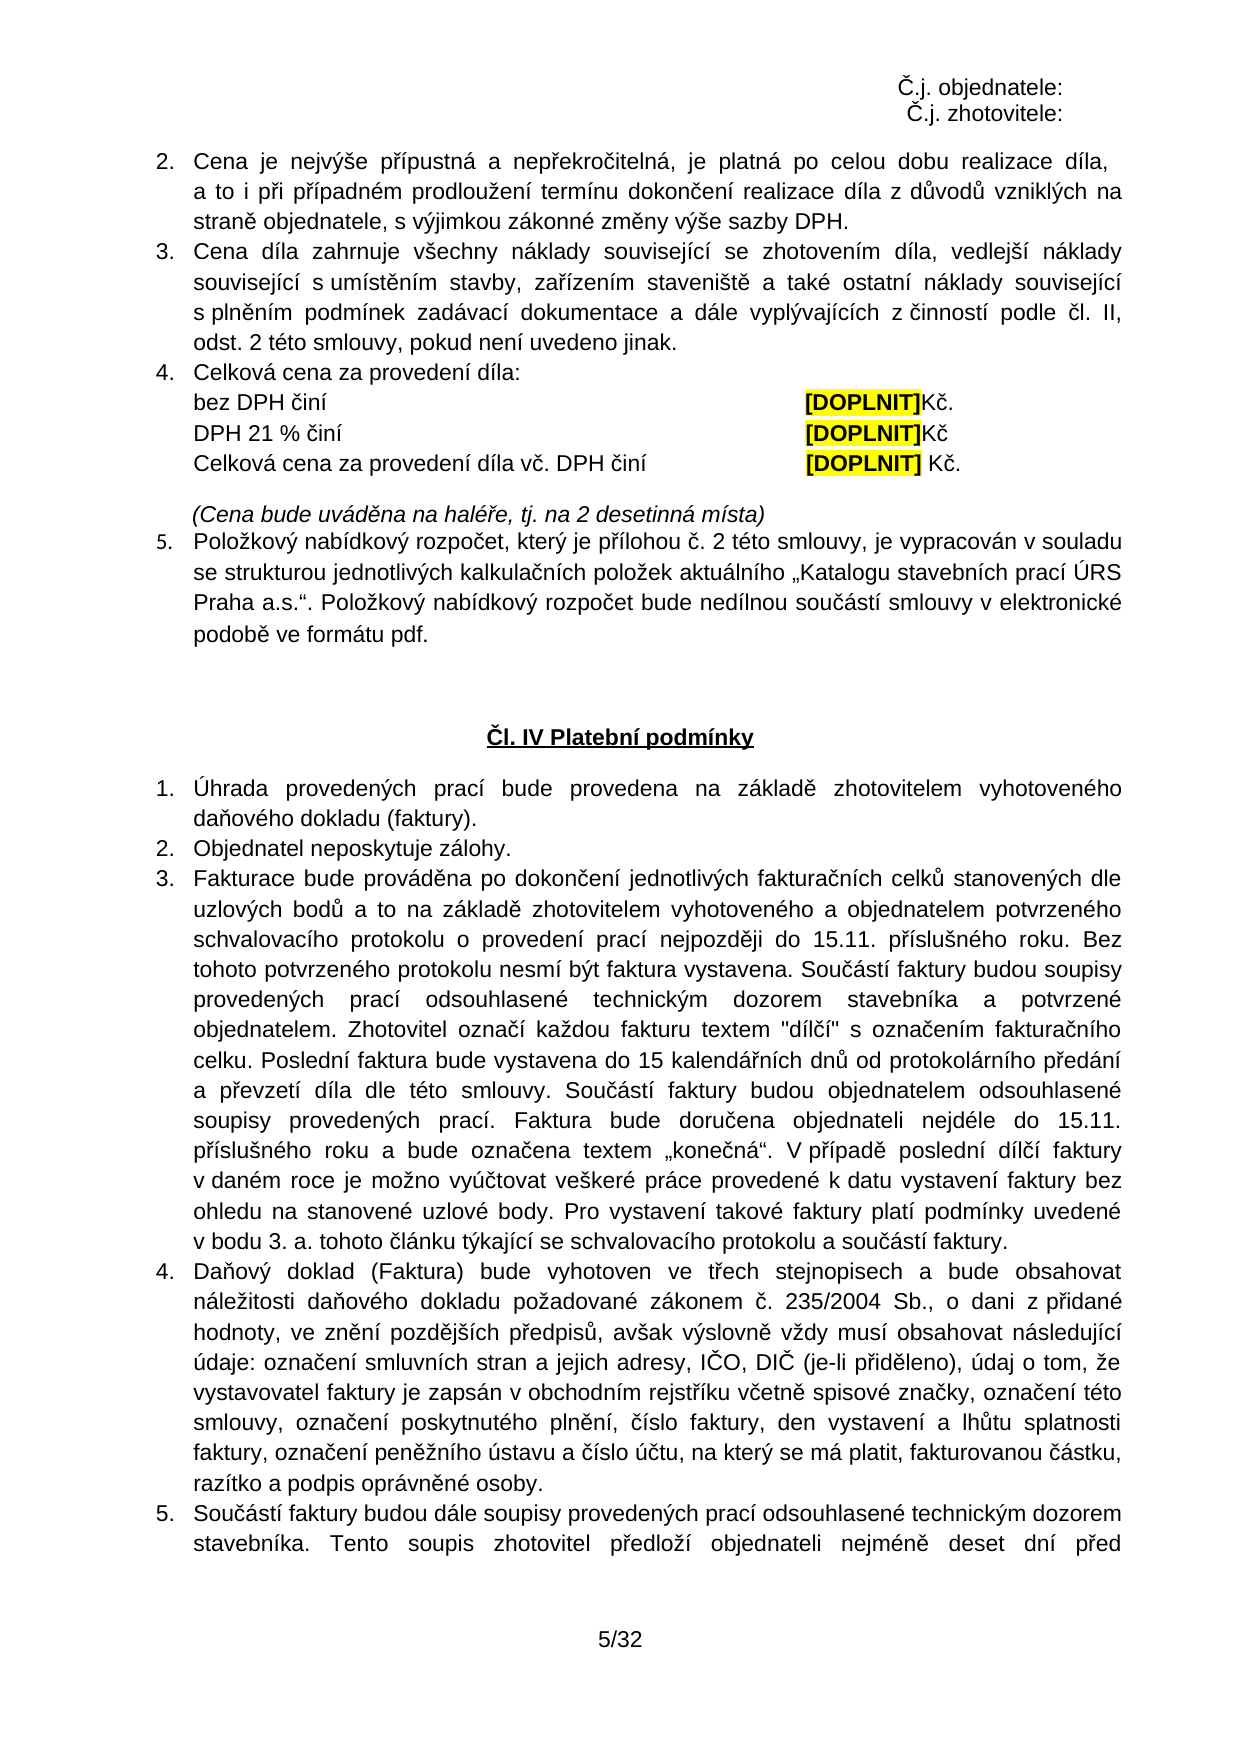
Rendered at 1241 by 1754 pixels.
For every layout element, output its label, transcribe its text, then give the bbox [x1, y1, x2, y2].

list Daňový doklad (Faktura) bude vyhotoven ve třech stejnopisech a bude obsahovat náležitosti daňového dokladu požadované zákonem č. 235/2004 Sb., o dani z přidané hodnoty, ve znění pozdějších předpisů, avšak výslovně vždy musí obsahovat následující údaje: označení smluvních stran a jejich adresy, IČO, DIČ (je-li přiděleno), údaj o tom, že vystavovatel faktury je zapsán v obchodním rejstříku včetně spisové značky, označení této smlouvy, označení poskytnutého plnění, číslo faktury, den vystavení a lhůtu splatnosti faktury, označení peněžního ústavu a číslo účtu, na který se má platit, fakturovanou částku, razítko a podpis oprávněné osoby. [156, 1258, 1122, 1496]
list Celková cena za provedení díla vč. DPH činí [DOPLNIT] Kč. [922, 450, 1122, 476]
list Objednatel neposkytuje zálohy. [156, 835, 1122, 862]
list DPH 21 % činí [DOPLNIT]Kč [193, 419, 1122, 446]
list Cena díla zahrnuje všechny náklady související se zhotovením díla, vedlejší náklady související s umístěním stavby, zařízením staveniště a také ostatní náklady související s plněním podmínek zadávací dokumentace a dále vyplývajících z činností podle čl. II, odst. 2 této smlouvy, pokud není uvedeno jinak. [156, 238, 1122, 355]
list Fakturace bude prováděna po dokončení jednotlivých fakturačních celků stanovených dle uzlových bodů a to na základě zhotovitelem vyhotoveného a objednatelem potvrzeného schvalovacího protokolu o provedení prací nejpozději do 15.11. příslušného roku. Bez tohoto potvrzeného protokolu nesmí být faktura vystavena. Součástí faktury budou soupisy provedených prací odsouhlasené technickým dozorem stavebníka a potvrzené objednatelem. Zhotovitel označí každou fakturu textem "dílčí" s označením fakturačního celku. Poslední faktura bude vystavena do 15 kalendářních dnů od protokolárního předání a převzetí díla dle této smlouvy. Součástí faktury budou objednatelem odsouhlasené soupisy provedených prací. Faktura bude doručena objednateli nejdéle do 15.11. příslušného roku a bude označena textem „konečná“. V případě poslední dílčí faktury v daném roce je možno vyúčtovat veškeré práce provedené k datu vystavení faktury bez ohledu na stanovené uzlové body. Pro vystavení takové faktury platí podmínky uvedené v bodu 3. a. tohoto článku týkající se schvalovacího protokolu a součástí faktury. [156, 865, 1122, 1254]
list bez DPH činí [DOPLNIT]Kč. [921, 389, 1122, 416]
list Položkový nabídkový rozpočet, který je přílohou č. 2 této smlouvy, je vypracován v souladu se strukturou jednotlivých kalkulačních položek aktuálního „Katalogu stavebních prací ÚRS Praha a.s.“. Položkový nabídkový rozpočet bude nedílnou součástí smlouvy v elektronické podobě ve formátu pdf. [156, 527, 1122, 648]
text Čl. IV Platební podmínky [118, 724, 1122, 750]
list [156, 1500, 1122, 1556]
text (Cena bude uváděna na haléře, tj. na 2 desetinná místa) [118, 501, 1122, 527]
list Celková cena za provedení díla vč. DPH činí [DOPLNIT] Kč. [193, 450, 806, 476]
list Úhrada provedených prací bude provedena na základě zhotovitelem vyhotoveného daňového dokladu (faktury). [156, 775, 1122, 831]
list Cena je nejvýše přípustná a nepřekročitelná, je platná po celou dobu realizace díla, a to i při případném prodloužení termínu dokončení realizace díla z důvodů vzniklých na straně objednatele, s výjimkou zákonné změny výše sazby DPH. [156, 148, 1122, 234]
list bez DPH činí [DOPLNIT]Kč. [193, 389, 805, 416]
list Celková cena za provedení díla: [156, 359, 1122, 385]
